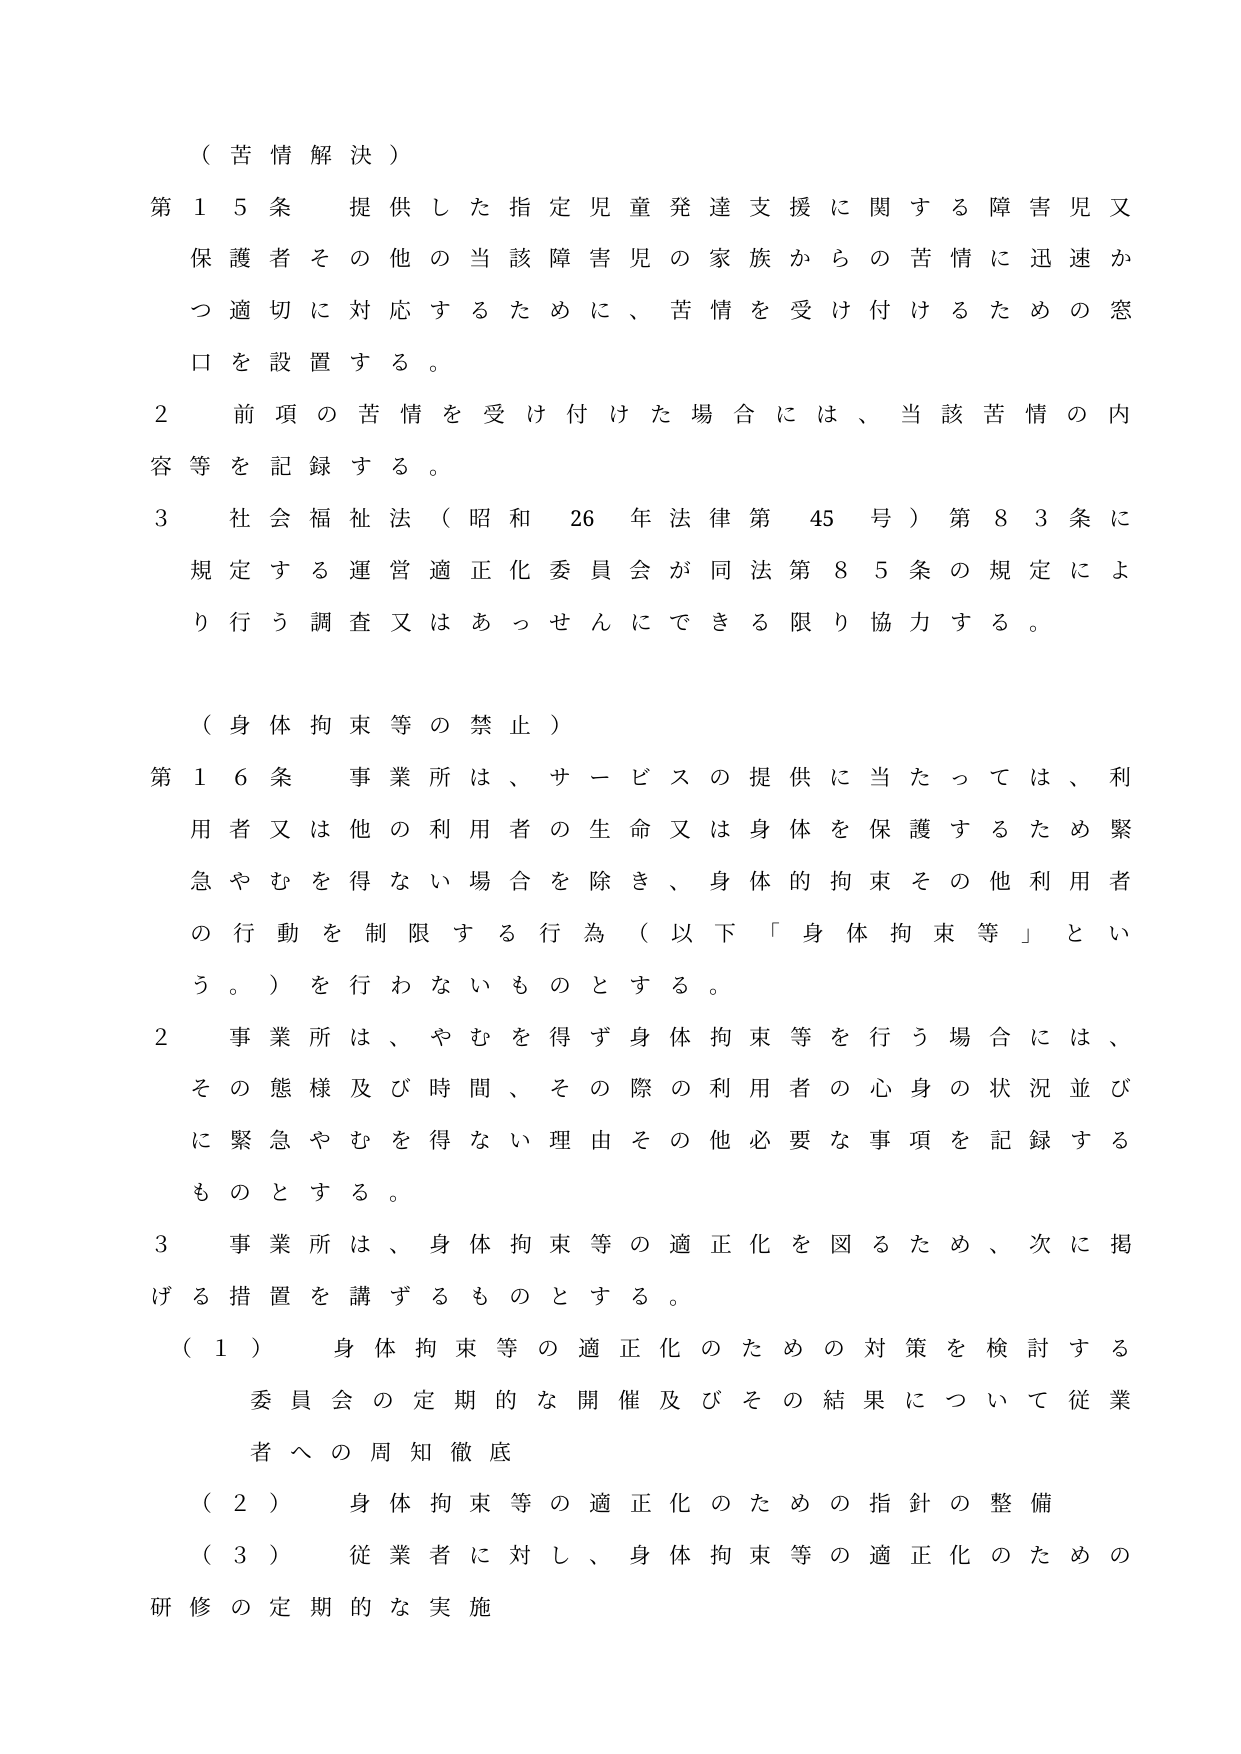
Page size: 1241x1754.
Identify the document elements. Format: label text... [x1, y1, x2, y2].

text （２） 身体拘束等の適正化のための指針の整備 [150, 1476, 1150, 1528]
text ２ 前項の苦情を受け付けた場合には、当該苦情の内容等を記録する。 [150, 387, 1150, 491]
text （１） 身体拘束等の適正化のための対策を検討する委員会の定期的な開催及びその結果について従業者への周知徹底 [170, 1321, 1150, 1476]
text （身体拘束等の禁止） [150, 698, 1150, 750]
text ３ 社会福祉法（昭和26年法律第45号）第８３条に規定する運営適正化委員会が同法第８５条の規定により行う調査又はあっせんにできる限り協力する。 [150, 491, 1150, 646]
text （苦情解決） [150, 128, 1150, 179]
text 第１５条 提供した指定児童発達支援に関する障害児又保護者その他の当該障害児の家族からの苦情に迅速かつ適切に対応するために、苦情を受け付けるための窓口を設置する。 [150, 179, 1150, 387]
text ３ 事業所は、身体拘束等の適正化を図るため、次に掲げる措置を講ずるものとする。 [150, 1217, 1150, 1321]
text 第１６条 事業所は、サービスの提供に当たっては、利用者又は他の利用者の生命又は身体を保護するため緊急やむを得ない場合を除き、身体的拘束その他利用者の行動を制限する行為（以下「身体拘束等」という。）を行わないものとする。 [150, 750, 1150, 1009]
text ２ 事業所は、やむを得ず身体拘束等を行う場合には、その態様及び時間、その際の利用者の心身の状況並びに緊急やむを得ない理由その他必要な事項を記録するものとする。 [150, 1009, 1150, 1217]
text （３） 従業者に対し、身体拘束等の適正化のための研修の定期的な実施 [150, 1528, 1150, 1632]
